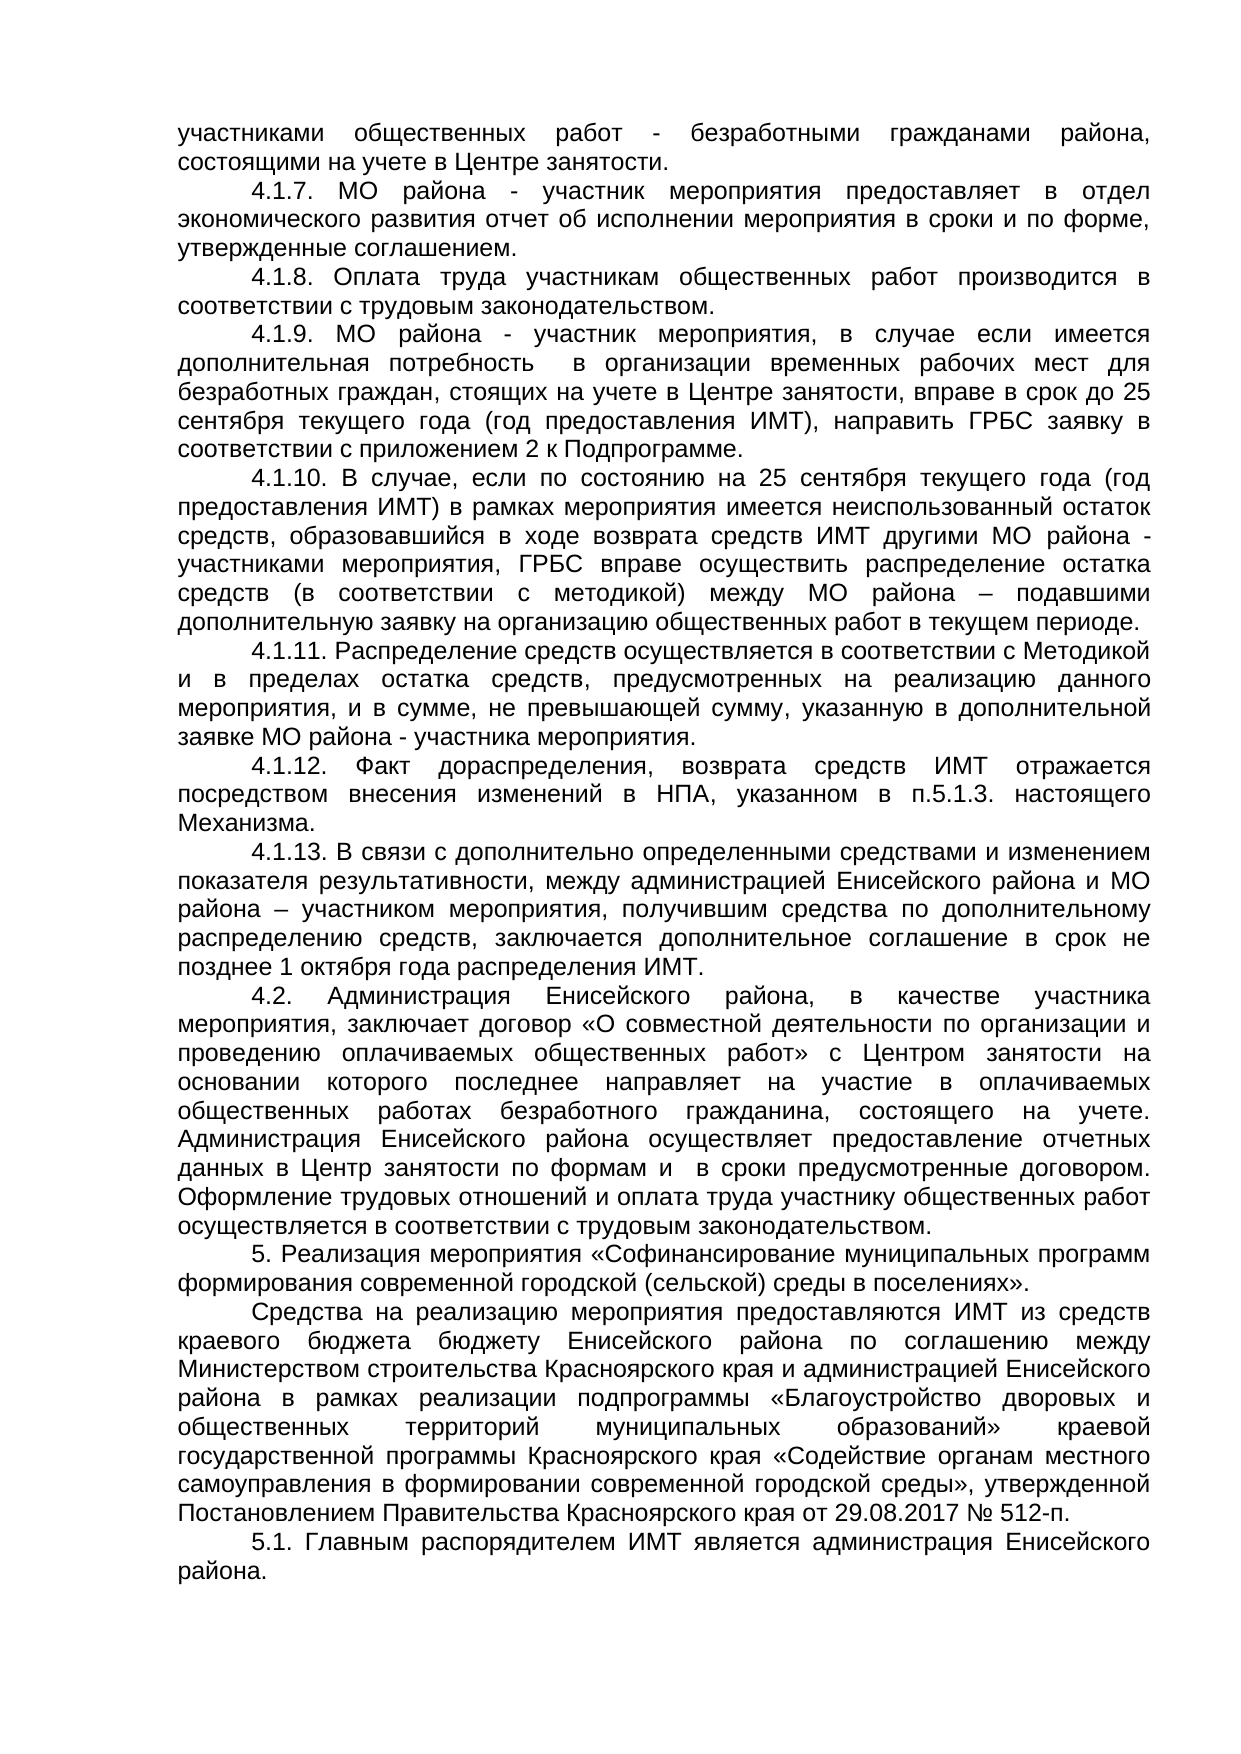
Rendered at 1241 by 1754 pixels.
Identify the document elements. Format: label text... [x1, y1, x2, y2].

text 4.1.13. В связи с дополнительно определенными средствами и изменением показателя результативности, между администрацией Енисейского района и МО района – участником мероприятия, получившим средства по дополнительному распределению средств, заключается дополнительное соглашение в срок не позднее 1 октября года распределения ИМТ. [177, 837, 1152, 981]
text 4.1.7. МО района - участник мероприятия предоставляет в отдел экономического развития отчет об исполнении мероприятия в сроки и по форме, утвержденные соглашением. [177, 176, 1152, 262]
text Средства на реализацию мероприятия предоставляются ИМТ из средств краевого бюджета бюджету Енисейского района по соглашению между Министерством строительства Красноярского края и администрацией Енисейского района в рамках реализации подпрограммы «Благоустройство дворовых и общественных территорий муниципальных образований» краевой государственной программы Красноярского края «Содействие органам местного самоуправления в формировании современной городской среды», утвержденной Постановлением Правительства Красноярского края от 29.08.2017 № 512-п. [177, 1297, 1152, 1527]
text 4.2. Администрация Енисейского района, в качестве участника мероприятия, заключает договор «О совместной деятельности по организации и проведению оплачиваемых общественных работ» с Центром занятости на основании которого последнее направляет на участие в оплачиваемых общественных работах безработного гражданина, состоящего на учете. Администрация Енисейского района осуществляет предоставление отчетных данных в Центр занятости по формам и в сроки предусмотренные договором. Оформление трудовых отношений и оплата труда участнику общественных работ осуществляется в соответствии с трудовым законодательством. [177, 981, 1152, 1239]
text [177, 118, 1152, 176]
text 5.1. Главным распорядителем ИМТ является администрация Енисейского района. [177, 1527, 1152, 1584]
text 4.1.10. В случае, если по состоянию на 25 сентября текущего года (год предоставления ИМТ) в рамках мероприятия имеется неиспользованный остаток средств, образовавшийся в ходе возврата средств ИМТ другими МО района - участниками мероприятия, ГРБС вправе осуществить распределение остатка средств (в соответствии с методикой) между МО района – подавшими дополнительную заявку на организацию общественных работ в текущем периоде. [177, 463, 1152, 636]
text 4.1.12. Факт дораспределения, возврата средств ИМТ отражается посредством внесения изменений в НПА, указанном в п.5.1.3. настоящего Механизма. [177, 751, 1152, 837]
text 4.1.9. МО района - участник мероприятия, в случае если имеется дополнительная потребность в организации временных рабочих мест для безработных граждан, стоящих на учете в Центре занятости, вправе в срок до 25 сентября текущего года (год предоставления ИМТ), направить ГРБС заявку в соответствии с приложением 2 к Подпрограмме. [177, 319, 1152, 463]
text 5. Реализация мероприятия «Софинансирование муниципальных программ формирования современной городской (сельской) среды в поселениях». [177, 1239, 1152, 1297]
text 4.1.8. Оплата труда участникам общественных работ производится в соответствии с трудовым законодательством. [177, 262, 1152, 319]
text 4.1.11. Распределение средств осуществляется в соответствии с Методикой и в пределах остатка средств, предусмотренных на реализацию данного мероприятия, и в сумме, не превышающей сумму, указанную в дополнительной заявке МО района - участника мероприятия. [177, 636, 1152, 751]
